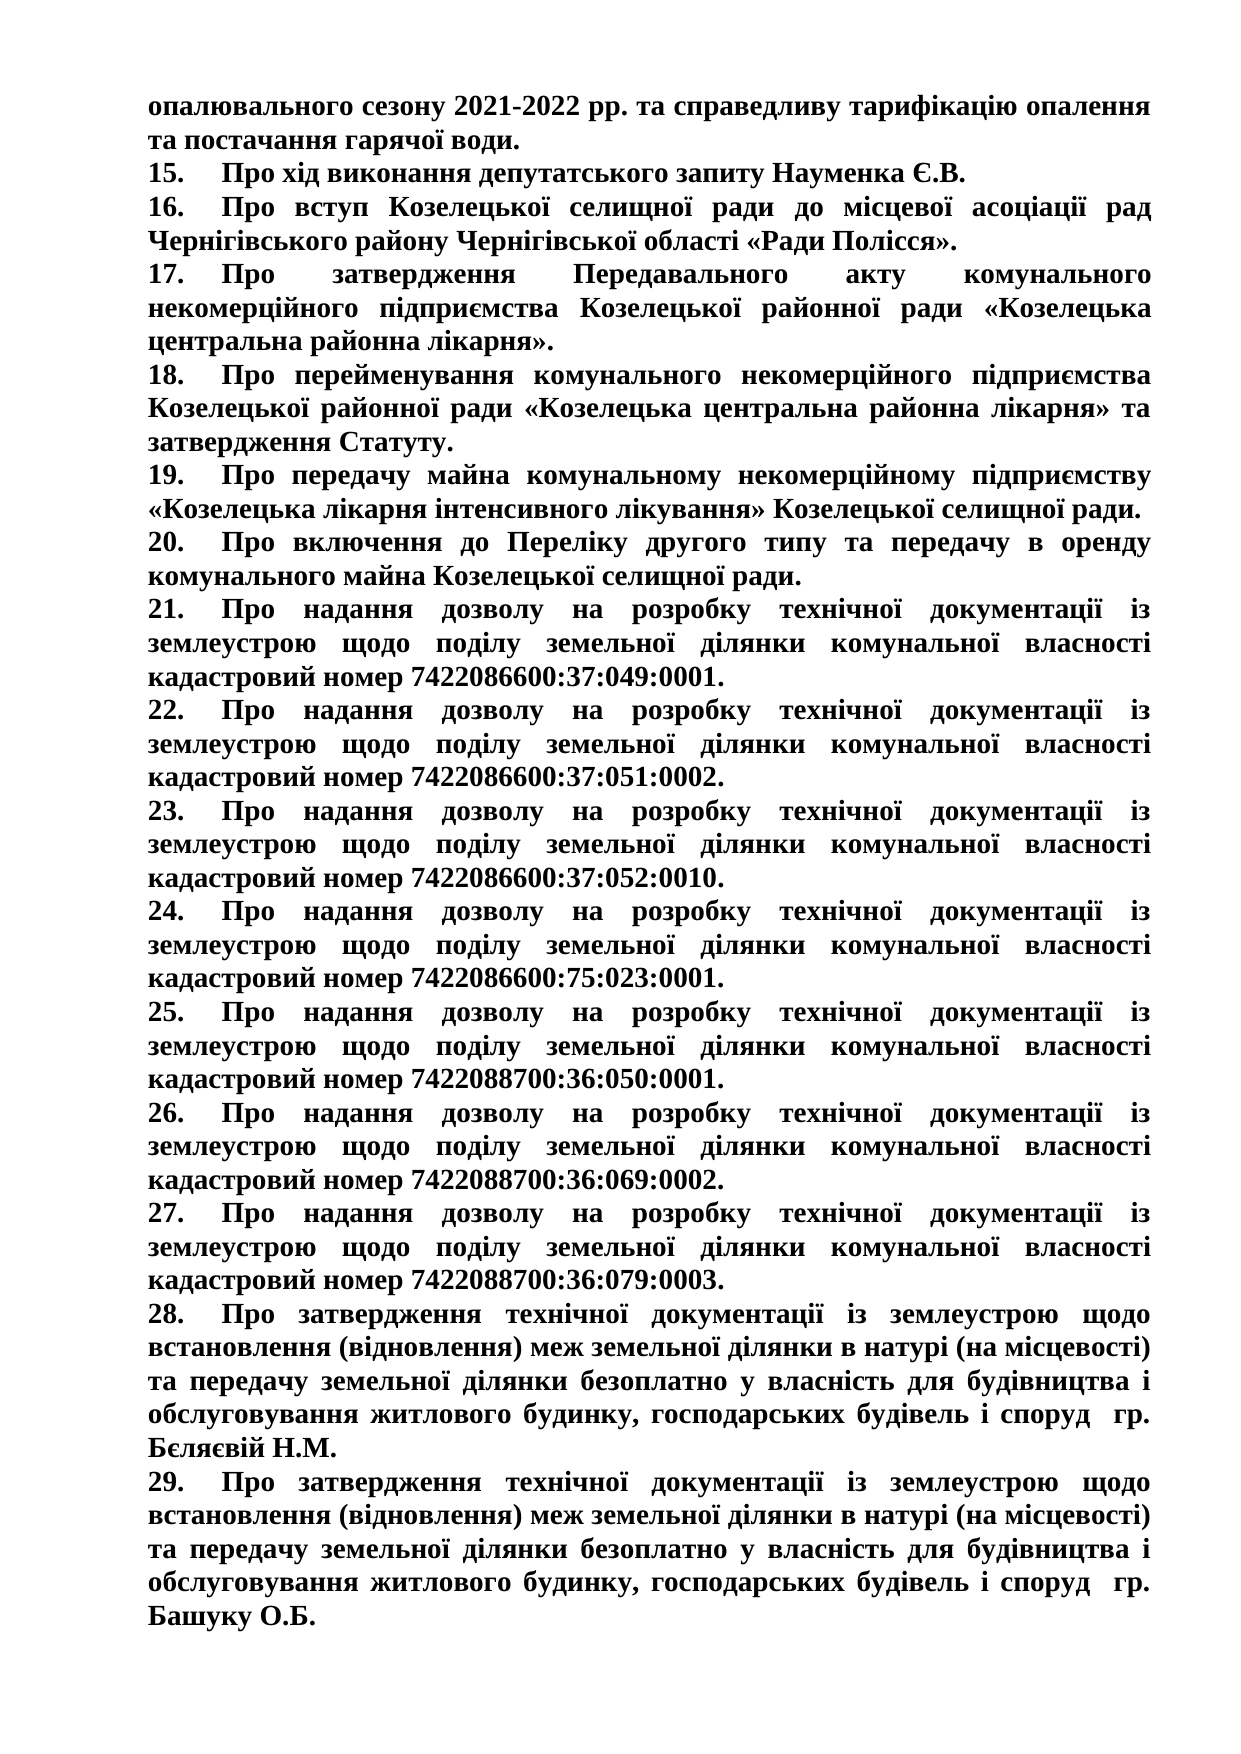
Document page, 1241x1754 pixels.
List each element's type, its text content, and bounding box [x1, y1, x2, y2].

list Про передачу майна комунальному некомерційному підприємству «Козелецька лікарня інтенсивного лікування» Козелецької селищної ради. [148, 457, 1152, 524]
list Про надання дозволу на розробку технічної документації із землеустрою щодо поділу земельної ділянки комунальної власності кадастровий номер 7422086600:37:052:0010. [148, 793, 1152, 893]
list Про хід виконання депутатського запиту Науменка Є.В. [148, 156, 1152, 189]
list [148, 88, 1152, 156]
list Про надання дозволу на розробку технічної документації із землеустрою щодо поділу земельної ділянки комунальної власності кадастровий номер 7422086600:37:049:0001. [148, 592, 1152, 692]
list Про надання дозволу на розробку технічної документації із землеустрою щодо поділу земельної ділянки комунальної власності кадастровий номер 7422088700:36:050:0001. [148, 994, 1152, 1095]
list Про вступ Козелецької селищної ради до місцевої асоціації рад Чернігівського району Чернігівської області «Ради Полісся». [148, 189, 1152, 256]
list Про включення до Переліку другого типу та передачу в оренду комунального майна Козелецької селищної ради. [148, 524, 1152, 592]
list Про затвердження Передавального акту комунального некомерційного підприємства Козелецької районної ради «Козелецька центральна районна лікарня». [148, 256, 1152, 357]
list Про надання дозволу на розробку технічної документації із землеустрою щодо поділу земельної ділянки комунальної власності кадастровий номер 7422088700:36:079:0003. [148, 1195, 1152, 1296]
list Про надання дозволу на розробку технічної документації із землеустрою щодо поділу земельної ділянки комунальної власності кадастровий номер 7422086600:37:051:0002. [148, 692, 1152, 793]
list Про надання дозволу на розробку технічної документації із землеустрою щодо поділу земельної ділянки комунальної власності кадастровий номер 7422086600:75:023:0001. [148, 893, 1152, 994]
list Про перейменування комунального некомерційного підприємства Козелецької районної ради «Козелецька центральна районна лікарня» та затвердження Статуту. [148, 357, 1152, 457]
list Про надання дозволу на розробку технічної документації із землеустрою щодо поділу земельної ділянки комунальної власності кадастровий номер 7422088700:36:069:0002. [148, 1095, 1152, 1195]
list Про затвердження технічної документації із землеустрою щодо встановлення (відновлення) меж земельної ділянки в натурі (на місцевості) та передачу земельної ділянки безоплатно у власність для будівництва і обслуговування житлового будинку, господарських будівель і споруд гр. Бєляєвій Н.М. [148, 1296, 1152, 1464]
list Про затвердження технічної документації із землеустрою щодо встановлення (відновлення) меж земельної ділянки в натурі (на місцевості) та передачу земельної ділянки безоплатно у власність для будівництва і обслуговування житлового будинку, господарських будівель і споруд гр. Башуку О.Б. [148, 1464, 1152, 1631]
